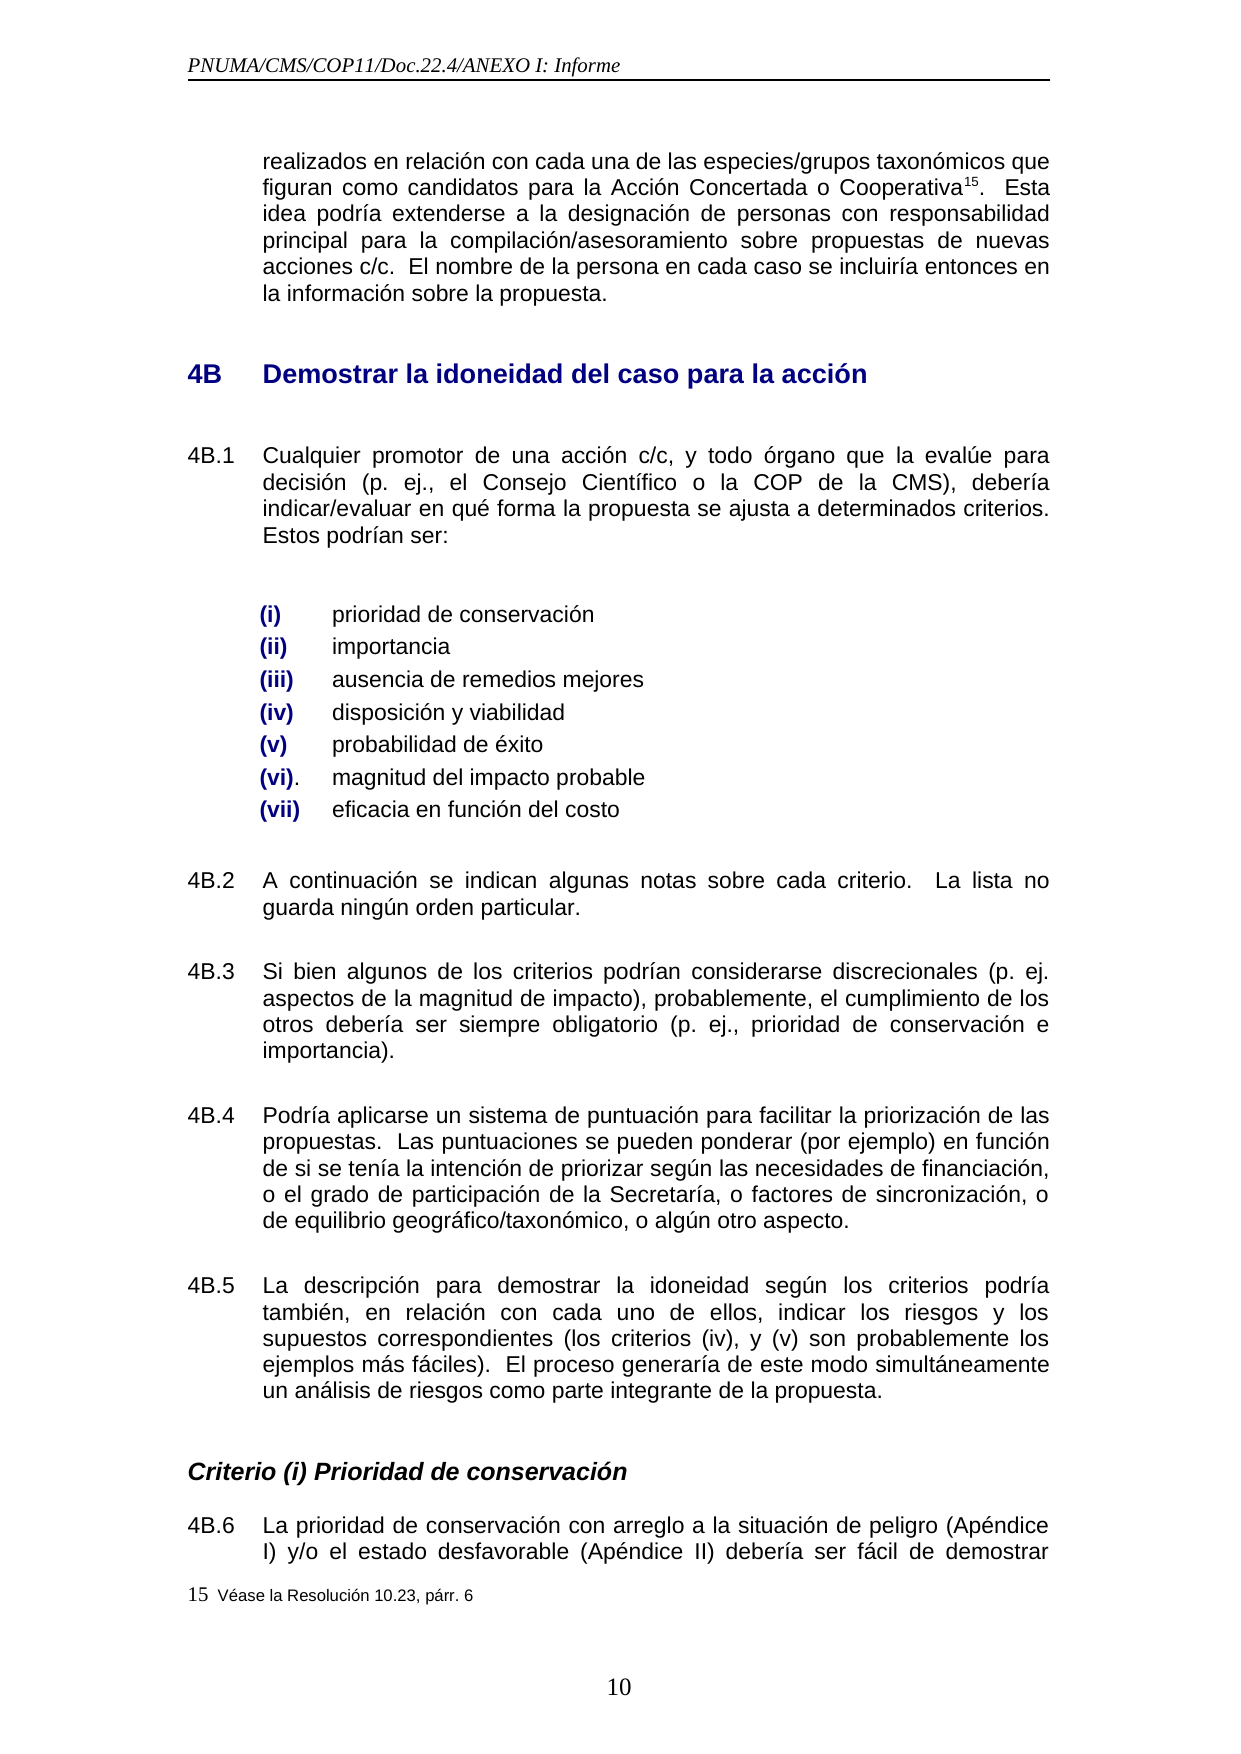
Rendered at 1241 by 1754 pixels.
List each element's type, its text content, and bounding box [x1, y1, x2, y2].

text 4A.4 Actualmente, se pide al Consejo Científico de la CMS que nombre un experto designado para dirigir la presentación de informes sobre los progresos realizados en relación con cada una de las especies/grupos taxonómicos que figuran como candidatos para la Acción Concertada o Cooperativa. Esta idea podría extenderse a la designación de personas con responsabilidad principal para la compilación/asesoramiento sobre propuestas de nuevas acciones c/c. El nombre de la persona en cada caso se incluiría entonces en la información sobre la propuesta. [187, 148, 1050, 306]
text (ii) importancia [247, 633, 1050, 659]
text (vii) eficacia en función del costo [247, 796, 1050, 823]
text 4B.1 Cualquier promotor de una acción c/c, y todo órgano que la evalúe para decisión (p. ej., el Consejo Científico o la COP de la CMS), debería indicar/evaluar en qué forma la propuesta se ajusta a determinados criterios. Estos podrían ser: [187, 442, 1050, 548]
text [187, 1512, 1050, 1564]
text 4B.4 Podría aplicarse un sistema de puntuación para facilitar la priorización de las propuestas. Las puntuaciones se pueden ponderar (por ejemplo) en función de si se tenía la intención de priorizar según las necesidades de financiación, o el grado de participación de la Secretaría, o factores de sincronización, o de equilibrio geográfico/taxonómico, o algún otro aspecto. [187, 1102, 1050, 1234]
text (i) prioridad de conservación [247, 601, 1050, 627]
text (vi). magnitud del impacto probable [247, 764, 1050, 790]
text 4B Demostrar la idoneidad del caso para la acción [187, 358, 1050, 390]
text 4B.2 A continuación se indican algunas notas sobre cada criterio. La lista no guarda ningún orden particular. [187, 867, 1050, 920]
text (iii) ausencia de remedios mejores [247, 666, 1050, 692]
text (v) probabilidad de éxito [247, 731, 1050, 757]
text 4B.3 Si bien algunos de los criterios podrían considerarse discrecionales (p. ej. aspectos de la magnitud de impacto), probablemente, el cumplimiento de los otros debería ser siempre obligatorio (p. ej., prioridad de conservación e importancia). [187, 958, 1050, 1064]
text (iv) disposición y viabilidad [247, 698, 1050, 725]
text 4B.5 La descripción para demostrar la idoneidad según los criterios podría también, en relación con cada uno de ellos, indicar los riesgos y los supuestos correspondientes (los criterios (iv), y (v) son probablemente los ejemplos más fáciles). El proceso generaría de este modo simultáneamente un análisis de riesgos como parte integrante de la propuesta. [187, 1272, 1050, 1404]
text Criterio (i) Prioridad de conservación [187, 1457, 1050, 1485]
